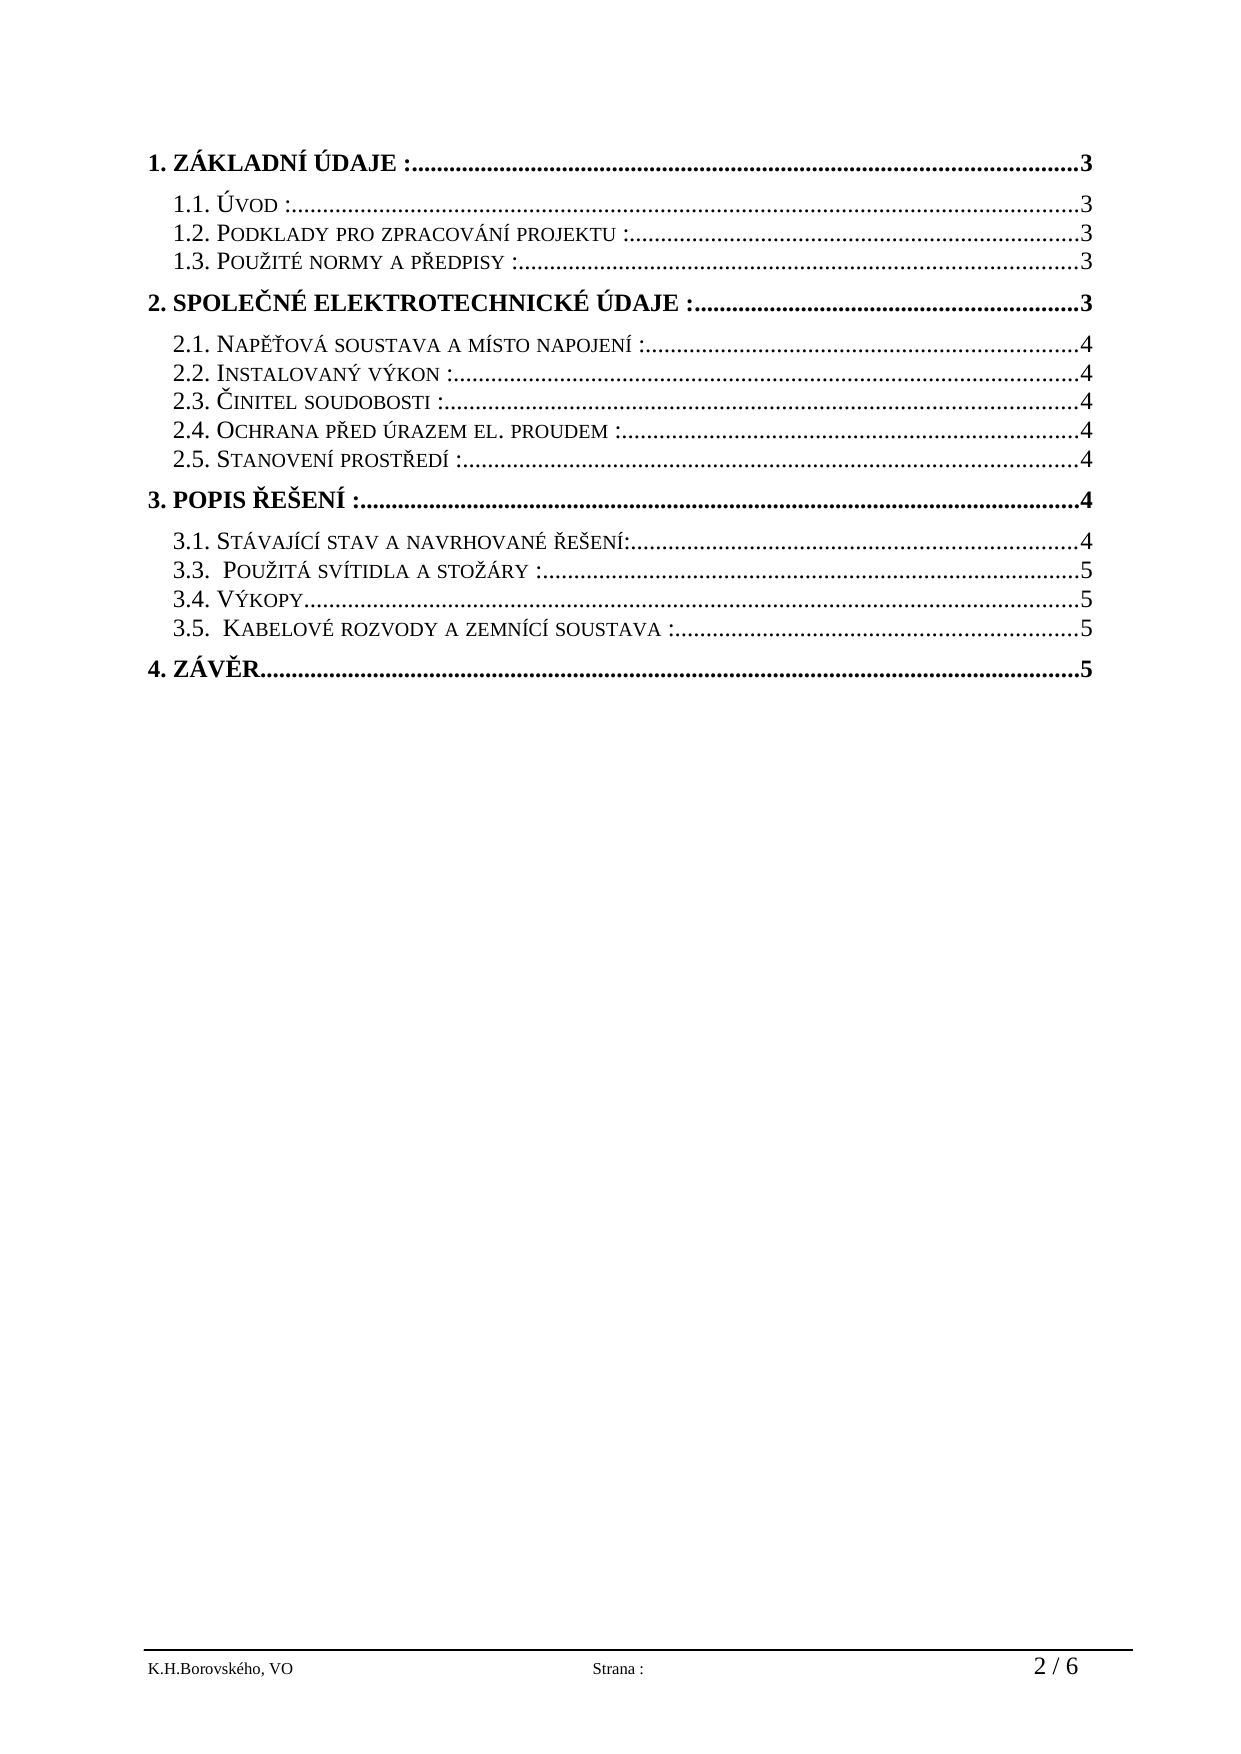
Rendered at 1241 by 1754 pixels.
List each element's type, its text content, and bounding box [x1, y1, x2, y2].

text 1.2. Podklady pro zpracování projektu : 3 [173, 218, 1092, 246]
text 3.4. Výkopy 5 [173, 584, 1092, 613]
text 4. Závěr 5 [148, 654, 1092, 683]
text 3. Popis řešení : 4 [148, 485, 1092, 514]
text 2.4. Ochrana před úrazem el. proudem : 4 [173, 415, 1092, 444]
text 1.1. Úvod : 3 [173, 189, 1092, 218]
text 3.3. Použitá svítidla a stožáry : 5 [173, 555, 1092, 584]
text 1.3. Použité normy a předpisy : 3 [173, 246, 1092, 275]
text 2. Společné elektrotechnické údaje : 3 [148, 288, 1092, 316]
text 1. Základní údaje : 3 [148, 148, 1092, 176]
text 2.2. Instalovaný výkon : 4 [173, 358, 1092, 386]
text 3.1. Stávající stav a navrhované řešení: 4 [173, 526, 1092, 555]
text 3.5. Kabelové rozvody a zemnící soustava : 5 [173, 613, 1092, 641]
text 2.3. Činitel soudobosti : 4 [173, 386, 1092, 415]
text 2.5. Stanovení prostředí : 4 [173, 444, 1092, 473]
text 2.1. Napěťová soustava a místo napojení : 4 [173, 329, 1092, 358]
